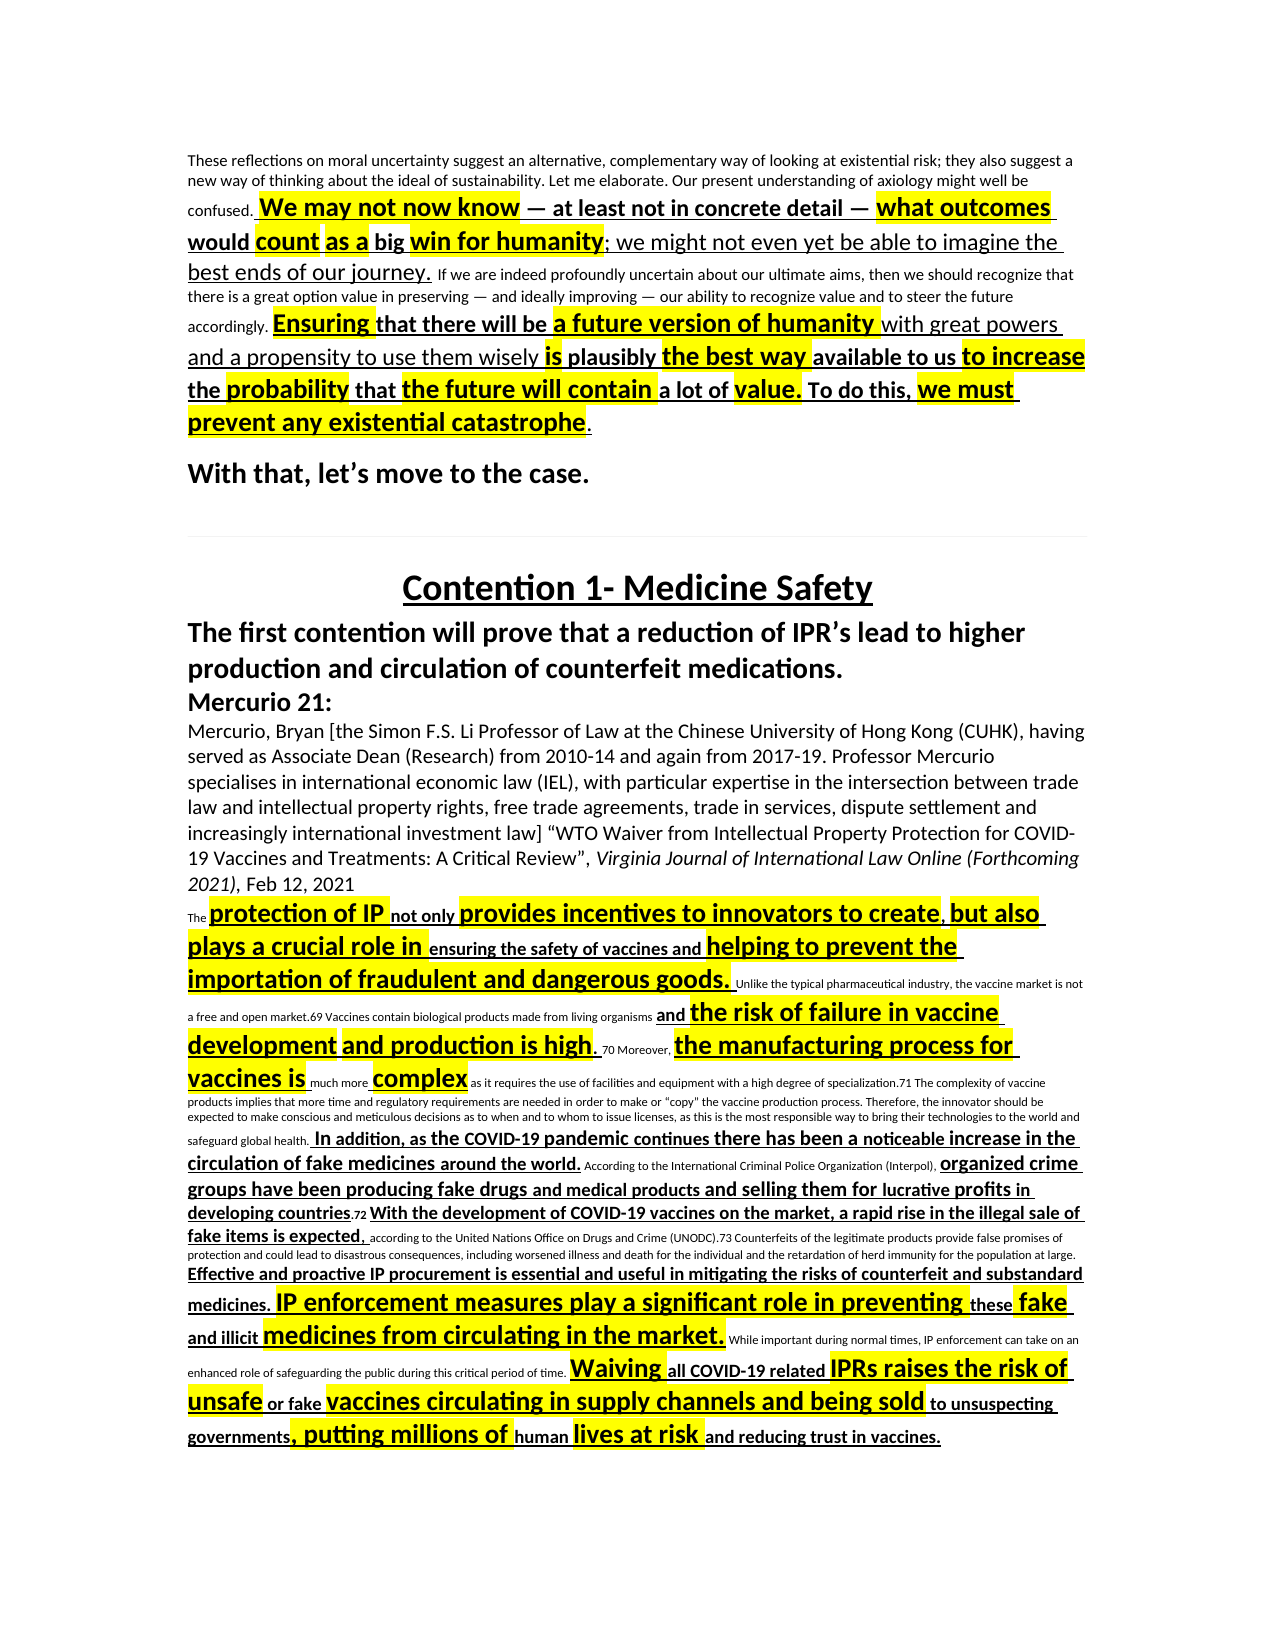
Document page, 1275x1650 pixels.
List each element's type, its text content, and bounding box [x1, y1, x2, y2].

text The protection of IP not only provides incentives to innovators to create, but also plays a crucial role in ensuring the safety of vaccines and helping to prevent the importation of fraudulent and dangerous goods. Unlike the typical pharmaceutical industry, the vaccine market is not a free and open market.69 Vaccines contain biological products made from living organisms and the risk of failure in vaccine development and production is high. 70 Moreover, the manufacturing process for vaccines is much more complex as it requires the use of facilities and equipment with a high degree of specialization.71 The complexity of vaccine products implies that more time and regulatory requirements are needed in order to make or “copy” the vaccine production process. Therefore, the innovator should be expected to make conscious and meticulous decisions as to when and to whom to issue licenses, as this is the most responsible way to bring their technologies to the world and safeguard global health. In addition, as the COVID-19 pandemic continues there has been a noticeable increase in the circulation of fake medicines around the world. According to the International Criminal Police Organization (Interpol), organized crime groups have been producing fake drugs and medical products and selling them for lucrative profits in developing countries.72 With the development of COVID-19 vaccines on the market, a rapid rise in the illegal sale of fake items is expected, according to the United Nations Office on Drugs and Crime (UNODC).73 Counterfeits of the legitimate products provide false promises of protection and could lead to disastrous consequences, including worsened illness and death for the individual and the retardation of herd immunity for the population at large. Effective and proactive IP procurement is essential and useful in mitigating the risks of counterfeit and substandard medicines. IP enforcement measures play a significant role in preventing these fake and illicit medicines from circulating in the market. While important during normal times, IP enforcement can take on an enhanced role of safeguarding the public during this critical period of time. Waiving all COVID-19 related IPRs raises the risk of unsafe or fake vaccines circulating in supply channels and being sold to unsuspecting governments, putting millions of human lives at risk and reducing trust in vaccines. [187, 896, 1087, 1450]
text The first contention will prove that a reduction of IPR’s lead to higher production and circulation of counterfeit medications. [187, 614, 1087, 685]
text Mercurio, Bryan [the Simon F.S. Li Professor of Law at the Chinese University of Hong Kong (CUHK), having served as Associate Dean (Research) from 2010-14 and again from 2017-19. Professor Mercurio specialises in international economic law (IEL), with particular expertise in the intersection between trade law and intellectual property rights, free trade agreements, trade in services, dispute settlement and increasingly international investment law] “WTO Waiver from Intellectual Property Protection for COVID-19 Vaccines and Treatments: A Critical Review”, Virginia Journal of International Law Online (Forthcoming 2021), Feb 12, 2021 [187, 718, 1087, 896]
text These reflections on moral uncertainty suggest an alternative, complementary way of looking at existential risk; they also suggest a new way of thinking about the ideal of sustainability. Let me elaborate. Our present understanding of axiology might well be confused. We may not now know — at least not in concrete detail — what outcomes would count as a big win for humanity; we might not even yet be able to imagine the best ends of our journey. If we are indeed profoundly uncertain about our ultimate aims, then we should recognize that there is a great option value in preserving — and ideally improving — our ability to recognize value and to steer the future accordingly. Ensuring that there will be a future version of humanity with great powers and a propensity to use them wisely is plausibly the best way available to us to increase the probability that the future will contain a lot of value. To do this, we must prevent any existential catastrophe. [187, 150, 1087, 438]
text Mercurio 21: [187, 685, 1087, 718]
text With that, let’s move to the case. [187, 455, 1087, 491]
text Contention 1- Medicine Safety [187, 564, 1087, 610]
